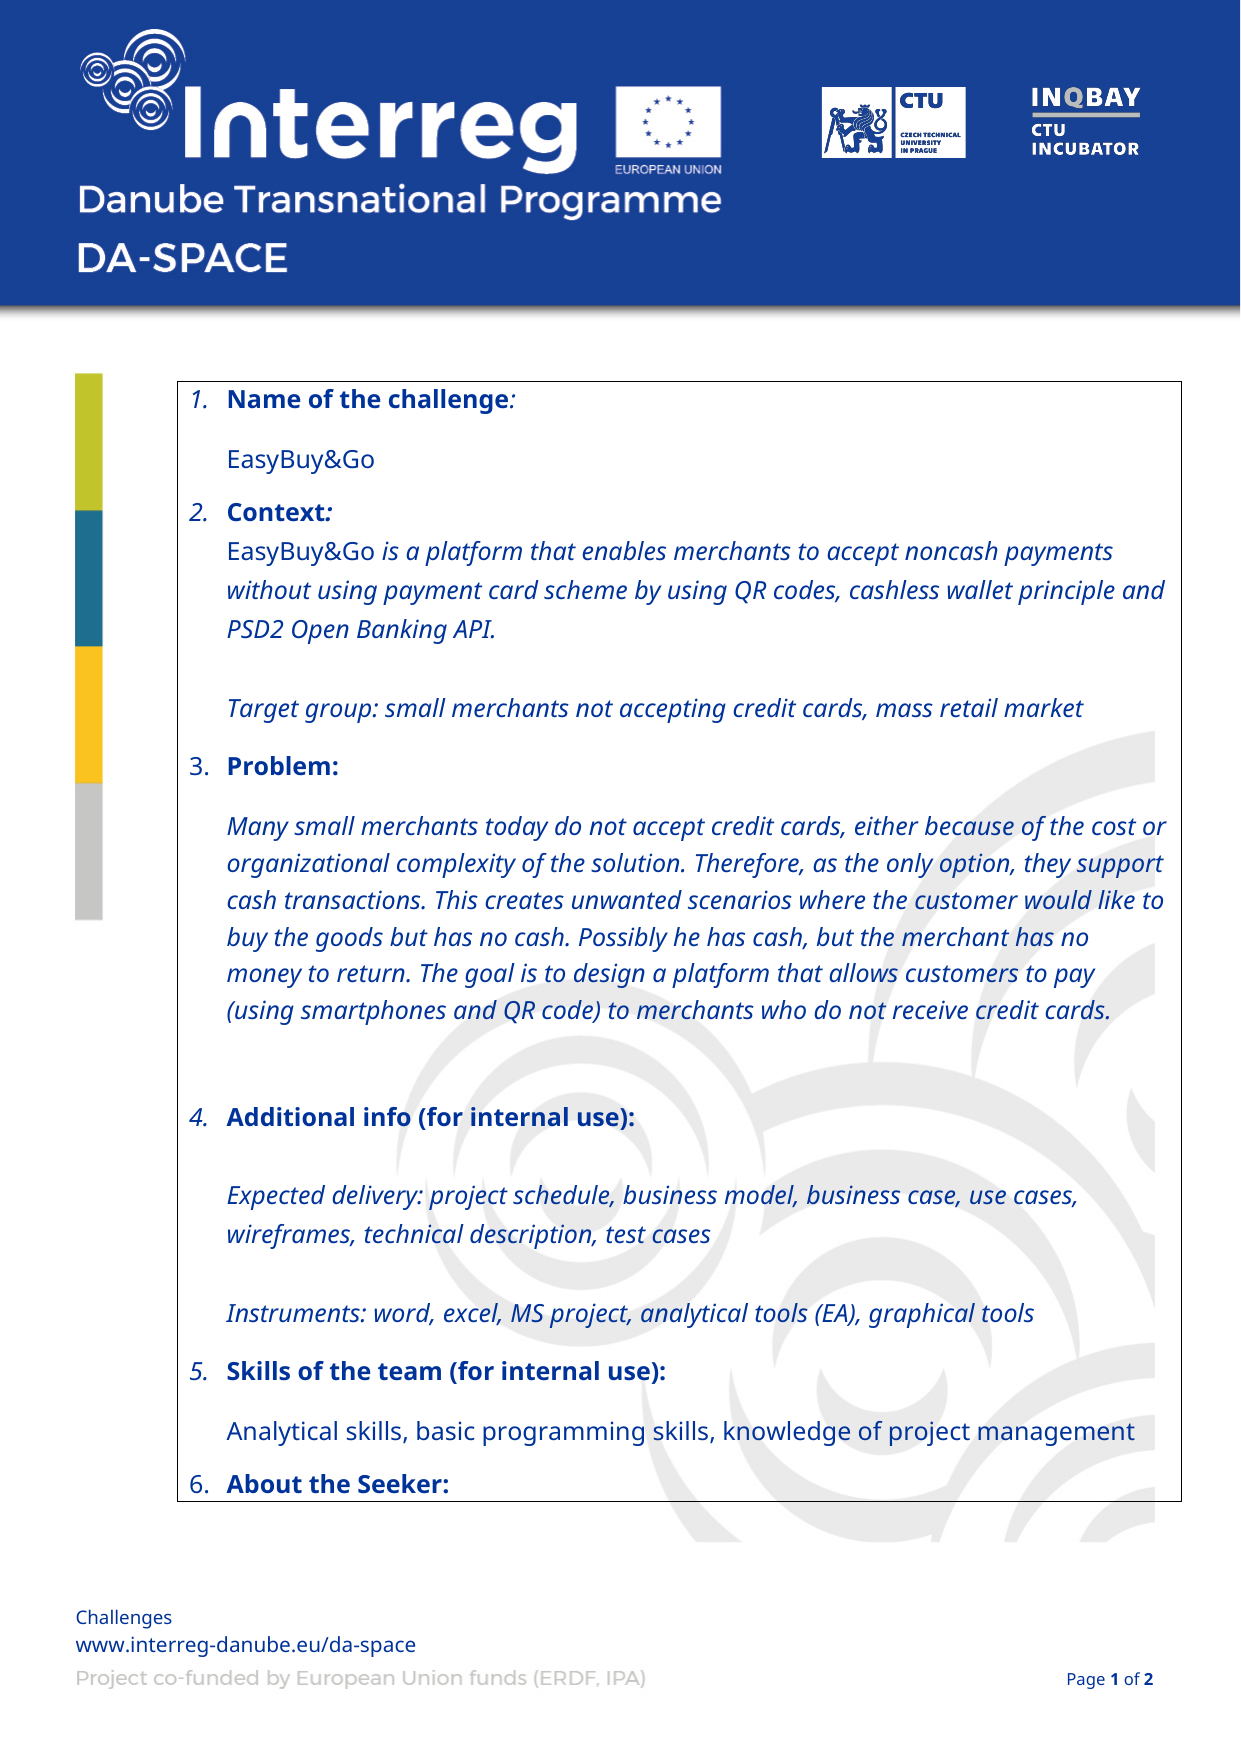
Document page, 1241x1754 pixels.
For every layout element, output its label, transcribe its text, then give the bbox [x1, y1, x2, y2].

table_cell Problem: Many small merchants today do not accept credit cards, either because of the cost or organizational complexity of the solution. Therefore, as the only option, they support cash transactions. This creates unwanted scenarios where the customer would like to buy the goods but has no cash. Possibly he has cash, but the merchant has no money to return. The goal is to design a platform that allows customers to pay (using smartphones and QR code) to merchants who do not receive credit cards. Additional info (for internal use): Expected delivery: project schedule, business model, business case, use cases, wireframes, technical description, test cases Instruments: word, excel, MS project, analytical tools (EA), graphical tools [178, 749, 1181, 1354]
table_cell Skills of the team (for internal use): Analytical skills, basic programming skills, knowledge of project management [178, 1354, 1181, 1467]
picture [0, 0, 1241, 1753]
table_cell About the Seeker: [178, 1467, 1181, 1501]
table_cell Context: EasyBuy&Go is a platform that enables merchants to accept noncash payments without using payment card scheme by using QR codes, cashless wallet principle and PSD2 Open Banking API. Target group: small merchants not accepting credit cards, mass retail market [178, 495, 1181, 749]
table_header Name of the challenge: EasyBuy&Go [178, 382, 1181, 495]
